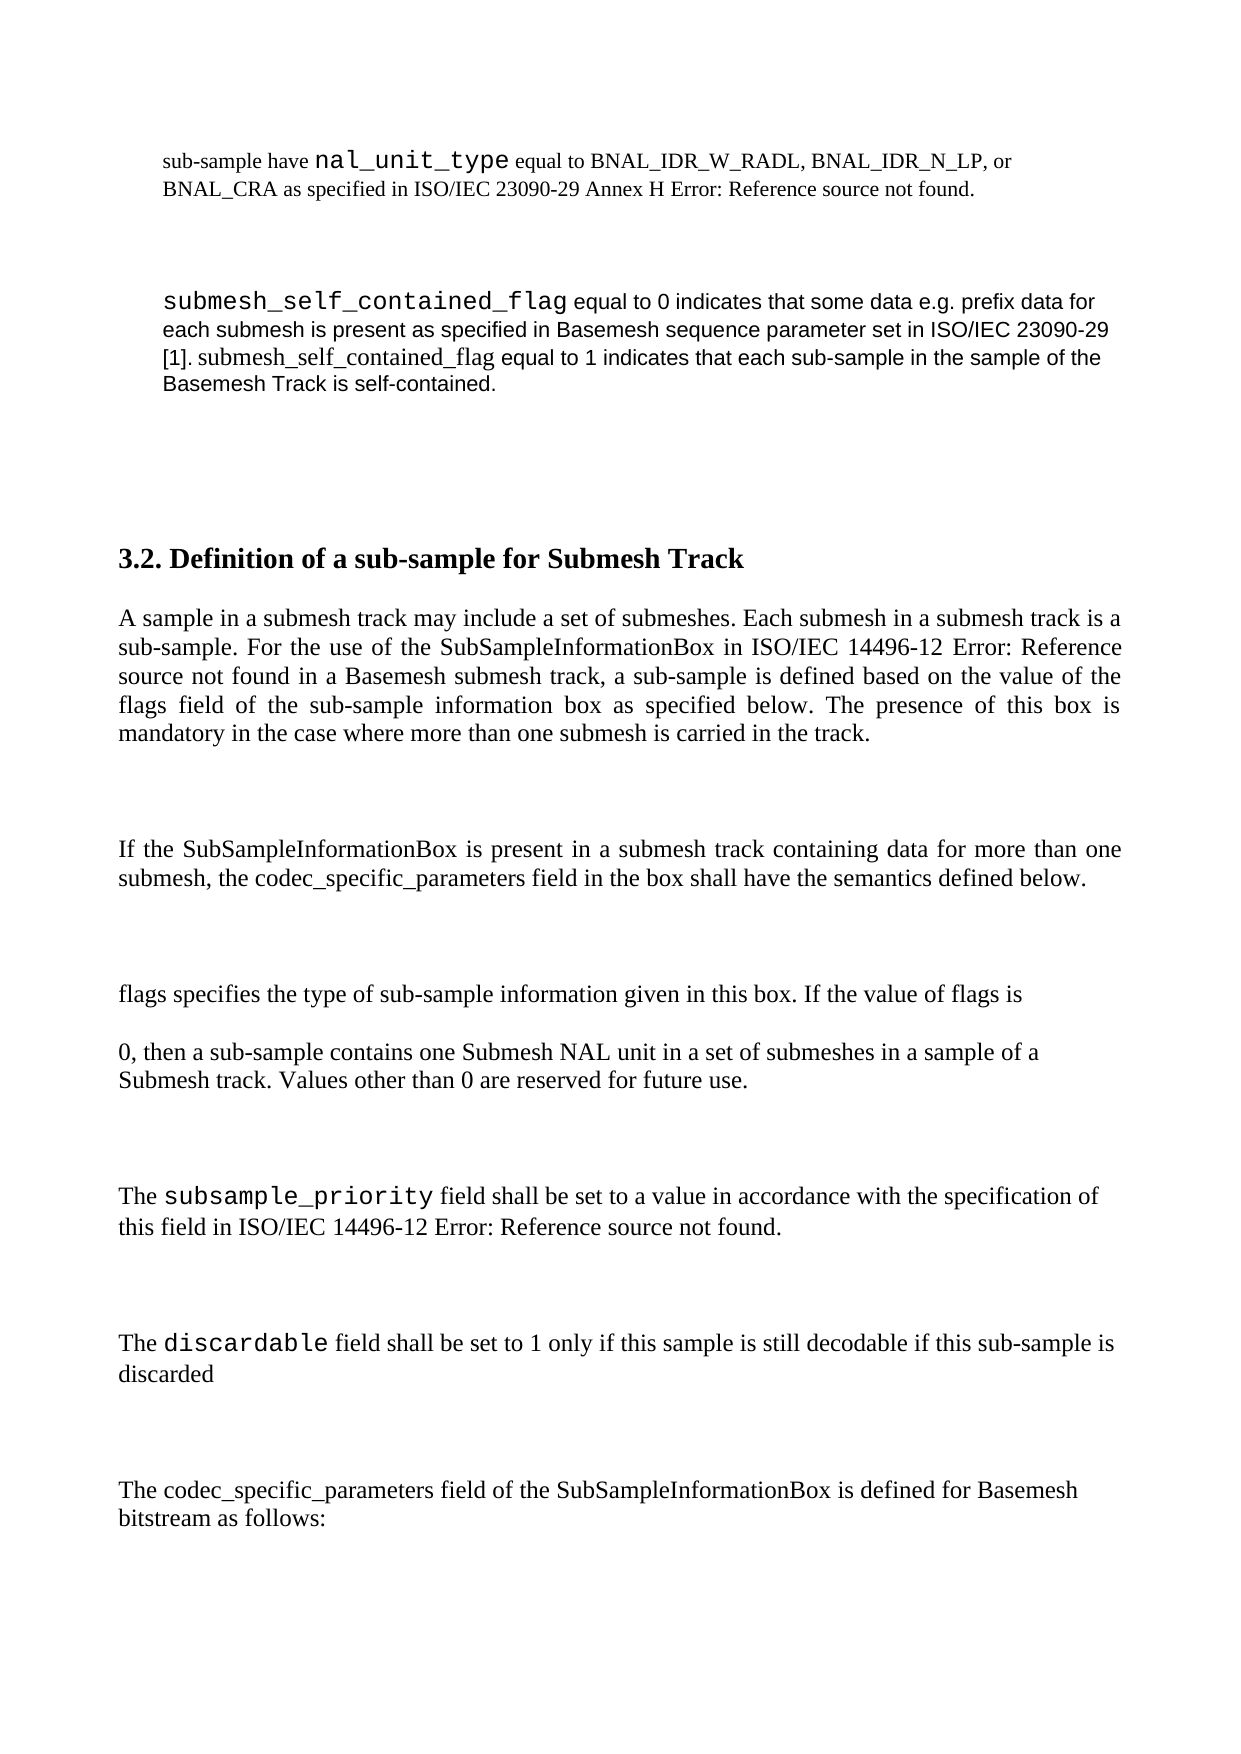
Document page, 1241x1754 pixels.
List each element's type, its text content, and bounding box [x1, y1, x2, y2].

text flags specifies the type of sub-sample information given in this box. If the value of flags is [118, 979, 1122, 1008]
text If the SubSampleInformationBox is present in a submesh track containing data for more than one submesh, the codec_specific_parameters field in the box shall have the semantics defined below. [118, 834, 1122, 892]
text The discardable field shall be set to 1 only if this sample is still decodable if this sub-sample is discarded [118, 1328, 1122, 1388]
text submesh_self_contained_flag equal to 0 indicates that some data e.g. prefix data for each submesh is present as specified in Basemesh sequence parameter set in ISO/IEC 23090-29 [1]. submesh_self_contained_flag equal to 1 indicates that each sub-sample in the sample of the Basemesh Track is self-contained. [162, 288, 1122, 396]
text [162, 148, 1122, 201]
text The codec_specific_parameters field of the SubSampleInformationBox is defined for Basemesh bitstream as follows: [118, 1475, 1122, 1532]
text 3.2. Definition of a sub-sample for Submesh Track [118, 541, 1122, 574]
text 0, then a sub-sample contains one Submesh NAL unit in a set of submeshes in a sample of a Submesh track. Values other than 0 are reserved for future use. [118, 1037, 1122, 1094]
